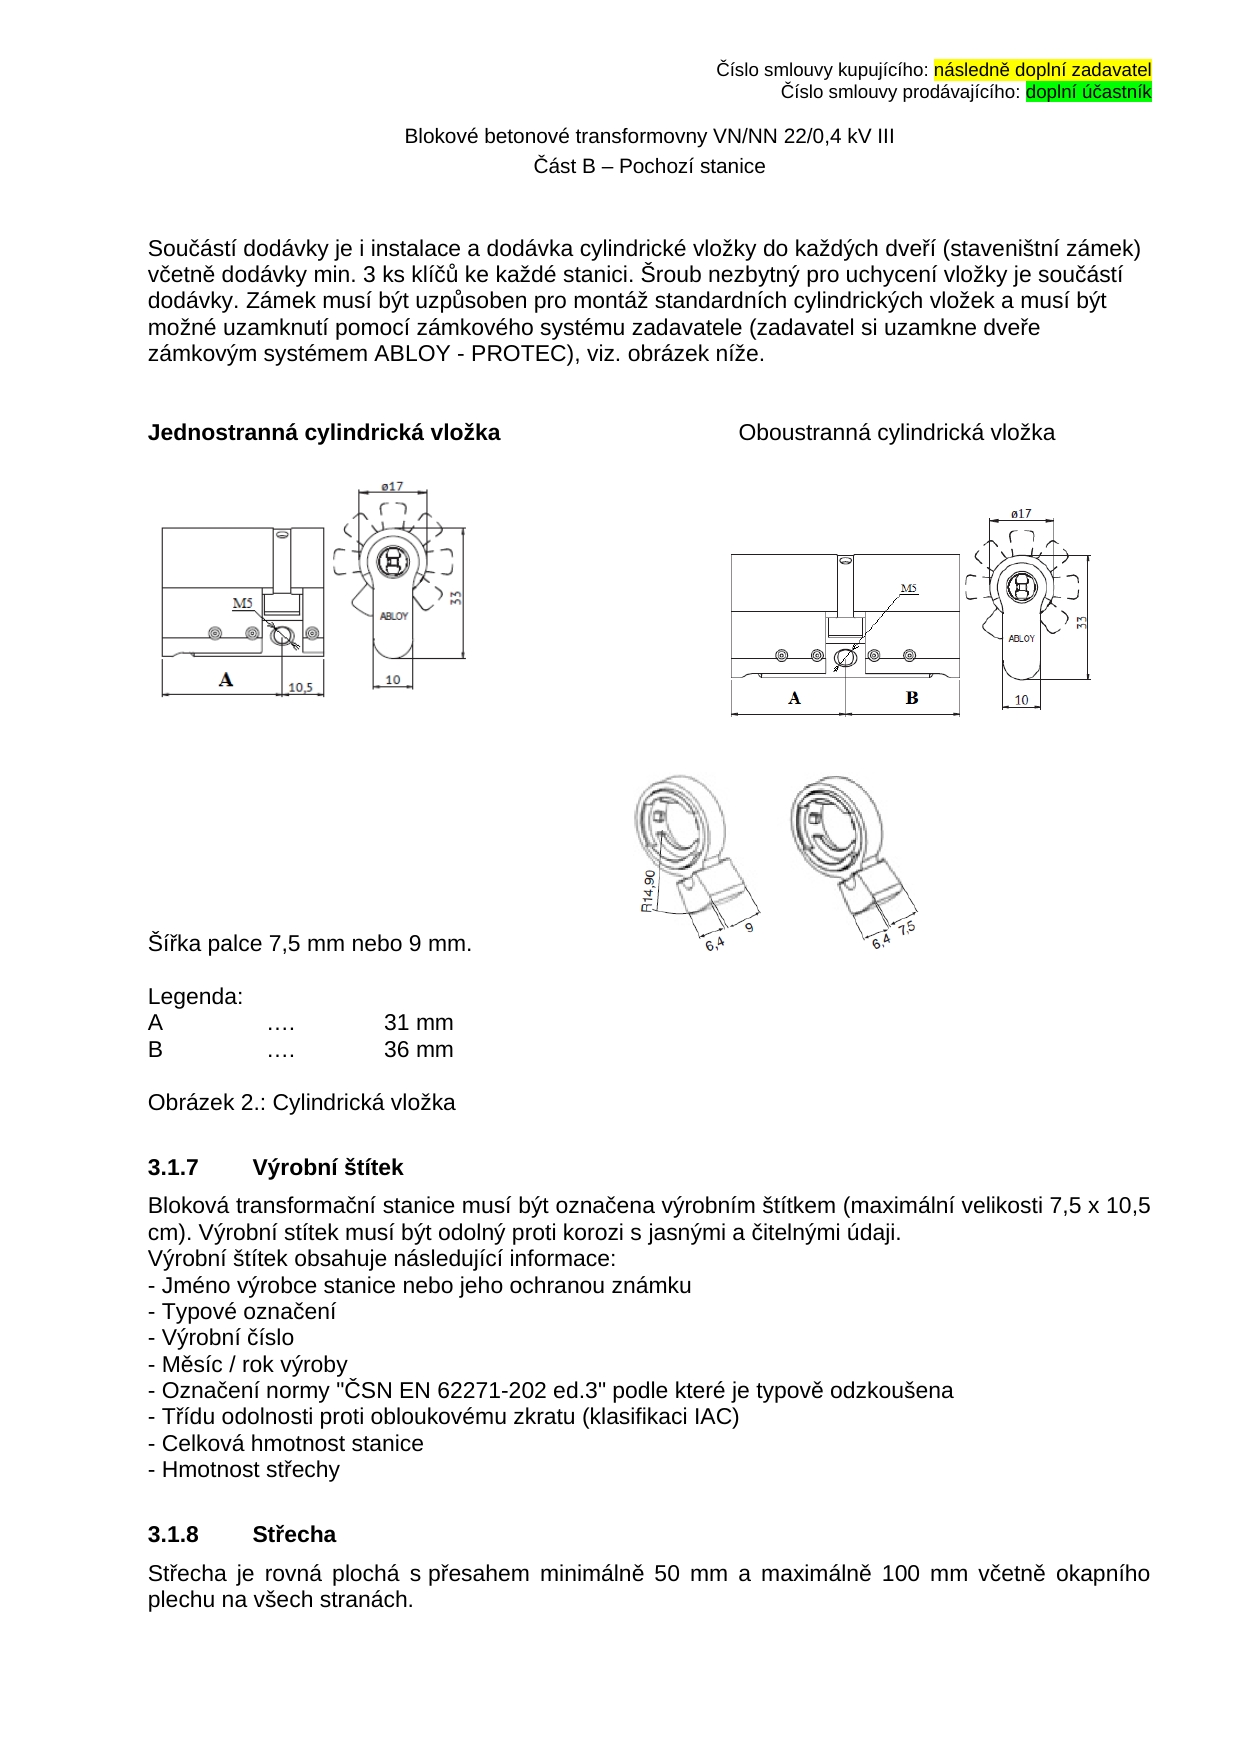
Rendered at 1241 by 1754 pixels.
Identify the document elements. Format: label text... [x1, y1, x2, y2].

text Bloková transformační stanice musí být označena výrobním štítkem (maximální velikosti 7,5 x 10,5 cm). Výrobní stítek musí být odolný proti korozi s jasnými a čitelnými údaji. [148, 1192, 1152, 1245]
text B …. 36 mm [148, 1036, 1152, 1062]
text Součástí dodávky je i instalace a dodávka cylindrické vložky do každých dveří (staveništní zámek) včetně dodávky min. 3 ks klíčů ke každé stanici. Šroub nezbytný pro uchycení vložky je součástí dodávky. Zámek musí být uzpůsoben pro montáž standardních cylindrických vložek a musí být možné uzamknutí pomocí zámkového systému zadavatele (zadavatel si uzamkne dveře zámkovým systémem ABLOY - PROTEC), viz. obrázek níže. [148, 234, 1152, 366]
text - Typové označení [148, 1298, 1152, 1324]
picture [153, 471, 522, 745]
text A …. 31 mm [148, 1009, 1152, 1036]
text - Označení normy "ČSN EN 62271-202 ed.3" podle které je typově odzkoušena [148, 1377, 1152, 1403]
text Jednostranná cylindrická vložka Oboustranná cylindrická vložka [148, 419, 1152, 472]
text Výrobní štítek obsahuje následující informace: [148, 1245, 1152, 1272]
text Obrázek 2.: Cylindrická vložka [148, 1088, 1152, 1115]
text - Výrobní číslo [148, 1324, 1152, 1351]
list Výrobní štítek [148, 1154, 1152, 1180]
picture [620, 770, 941, 952]
picture [706, 477, 1107, 745]
text - Jméno výrobce stanice nebo jeho ochranou známku [148, 1272, 1152, 1298]
text - Celková hmotnost stanice [148, 1430, 1152, 1456]
text Legenda: [148, 983, 1152, 1009]
text - Hmotnost střechy [148, 1456, 1152, 1482]
text - Třídu odolnosti proti obloukovému zkratu (klasifikaci IAC) [148, 1403, 1152, 1430]
text - Měsíc / rok výroby [148, 1351, 1152, 1377]
text Střecha je rovná plochá s přesahem minimálně 50 mm a maximálně 100 mm včetně okapního plechu na všech stranách. [148, 1560, 1152, 1613]
list Střecha [148, 1521, 1152, 1548]
